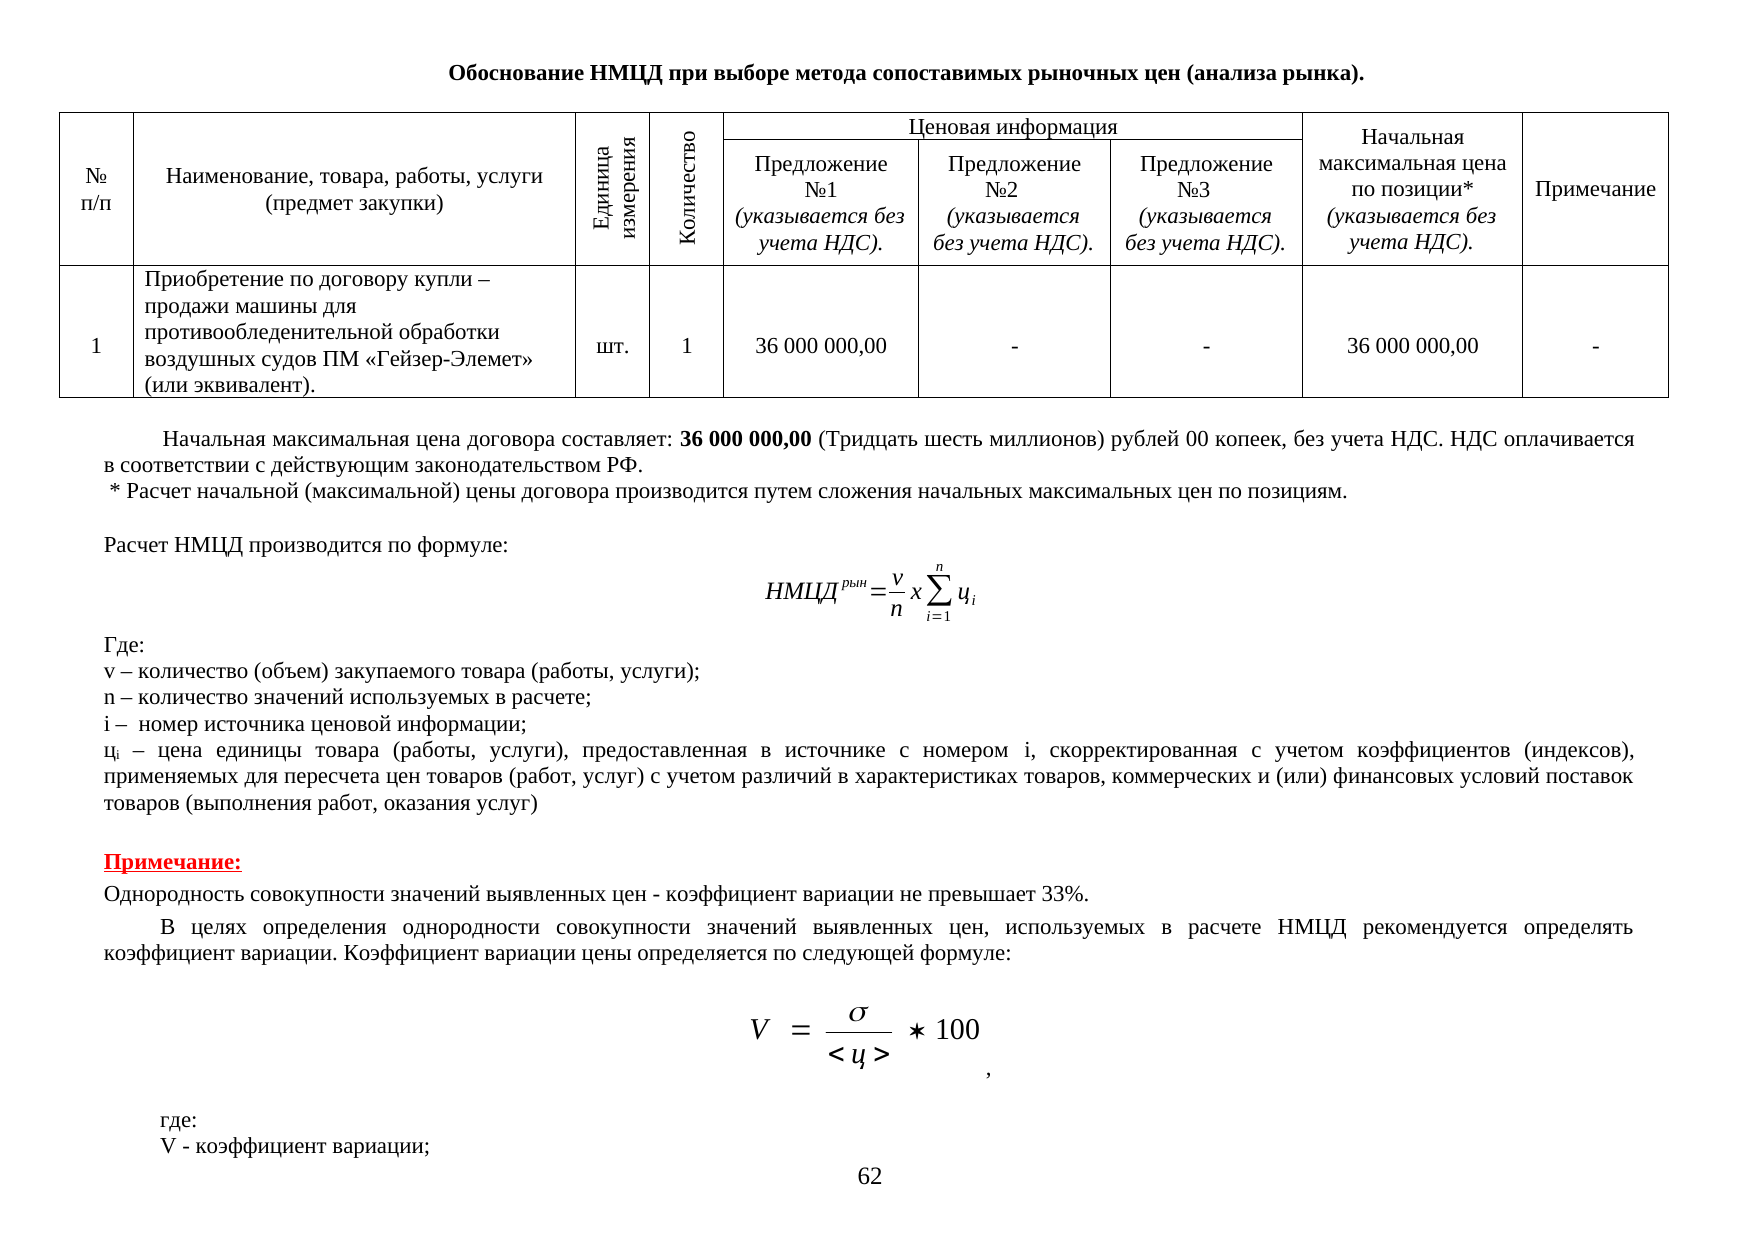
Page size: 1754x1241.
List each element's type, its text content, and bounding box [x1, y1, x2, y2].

table_header Количество [650, 113, 723, 264]
table_cell Предложение №3 (указывается без учета НДС). [1111, 140, 1302, 264]
table_cell 36 000 000,00 [1303, 266, 1522, 397]
text Где: [103, 631, 1636, 657]
text i – номер источника ценовой информации; [103, 710, 1636, 736]
table_header Единица измерения [576, 113, 649, 264]
table_cell 1 [650, 266, 723, 397]
text цi – цена единицы товара (работы, услуги), предоставленная в источнике с номером i, скорректированная с учетом коэффициентов (индексов), применяемых для пересчета цен товаров (работ, услуг) с учетом различий в характеристиках товаров, коммерческих и (или) финансовых условий поставок товаров (выполнения работ, оказания услуг) [103, 736, 1636, 815]
table_cell - [1523, 266, 1668, 397]
table_cell шт. [576, 266, 649, 397]
table_header Наименование, товара, работы, услуги (предмет закупки) [134, 113, 575, 264]
table_cell Предложение №1 (указывается без учета НДС). [724, 140, 918, 264]
text n – количество значений используемых в расчете; [103, 683, 1636, 710]
table_header № п/п [60, 113, 133, 264]
table_cell Предложение №2 (указывается без учета НДС). [919, 140, 1110, 264]
text Примечание: [103, 848, 1636, 874]
text , [103, 992, 1636, 1080]
text Расчет НМЦД производится по формуле: [103, 531, 1636, 557]
text Однородность совокупности значений выявленных цен - коэффициент вариации не превышает 33%. [103, 880, 1636, 907]
table_cell - [919, 266, 1110, 397]
table_cell 1 [60, 266, 133, 397]
text где: [103, 1106, 1636, 1133]
text V - коэффициент вариации; [103, 1133, 1636, 1159]
table_cell 36 000 000,00 [724, 266, 918, 397]
text В целях определения однородности совокупности значений выявленных цен, используемых в расчете НМЦД рекомендуется определять коэффициент вариации. Коэффициент вариации цены определяется по следующей формуле: [103, 913, 1636, 966]
text Обоснование НМЦД при выборе метода сопоставимых рыночных цен (анализа рынка). [103, 59, 1636, 85]
table_cell - [1111, 266, 1302, 397]
text v – количество (объем) закупаемого товара (работы, услуги); [103, 657, 1636, 683]
text * Расчет начальной (максимальной) цены договора производится путем сложения начальных максимальных цен по позициям. [103, 477, 1636, 504]
table_header Начальная максимальная цена по позиции* (указывается без учета НДС). [1303, 113, 1522, 264]
table_cell Приобретение по договору купли – продажи машины для противообледенительной обработки воздушных судов ПМ «Гейзер-Элемет» (или эквивалент). [134, 266, 575, 397]
text Начальная максимальная цена договора составляет: 36 000 000,00 (Тридцать шесть миллионов) рублей 00 копеек, без учета НДС. НДС оплачивается в соответствии с действующим законодательством РФ. [103, 425, 1636, 477]
table_header Ценовая информация [724, 113, 1302, 139]
table_header Примечание [1523, 113, 1668, 264]
